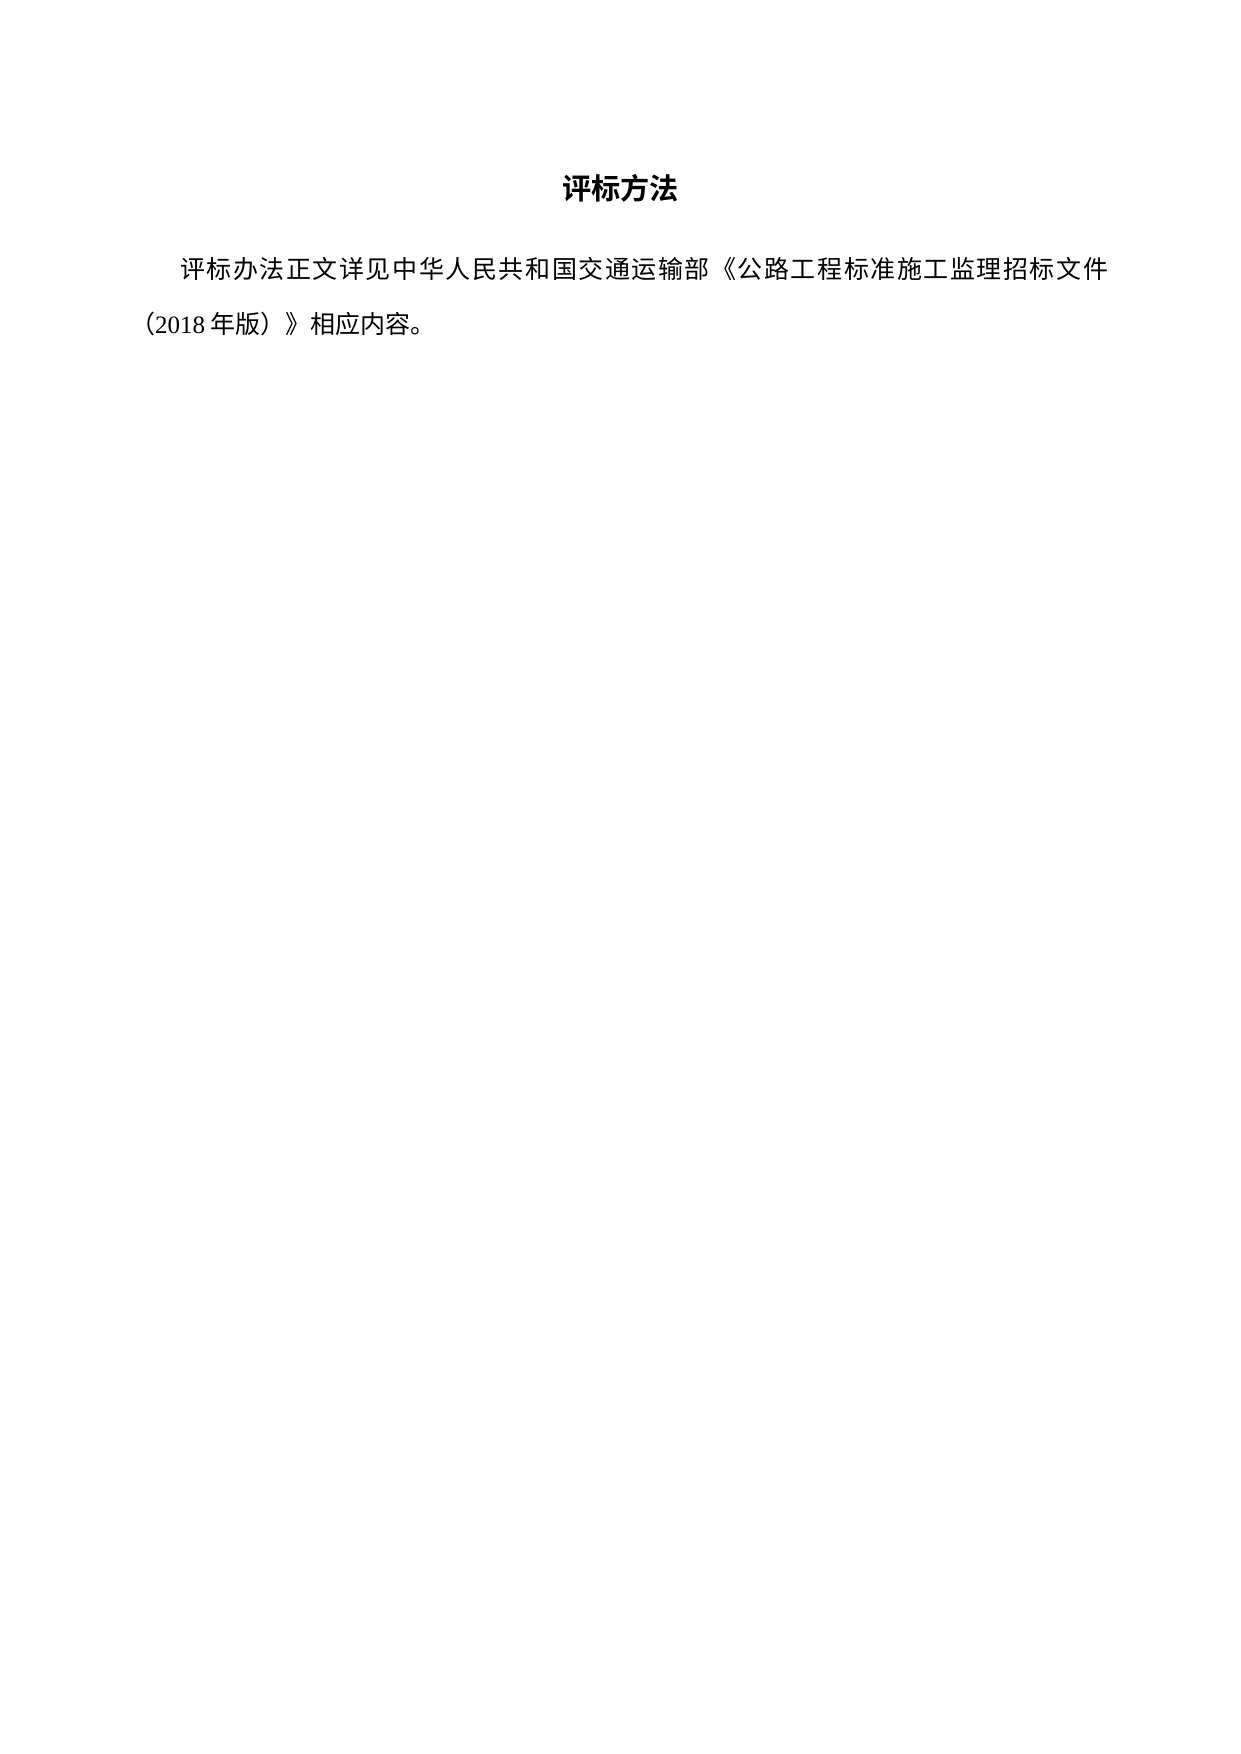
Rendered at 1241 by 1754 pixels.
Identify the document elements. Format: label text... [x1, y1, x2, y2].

subtitle 评标方法 [130, 165, 1110, 208]
text 评标办法正文详见中华人民共和国交通运输部《公路工程标准施工监理招标文件（2018年版）》相应内容。 [130, 250, 1110, 341]
